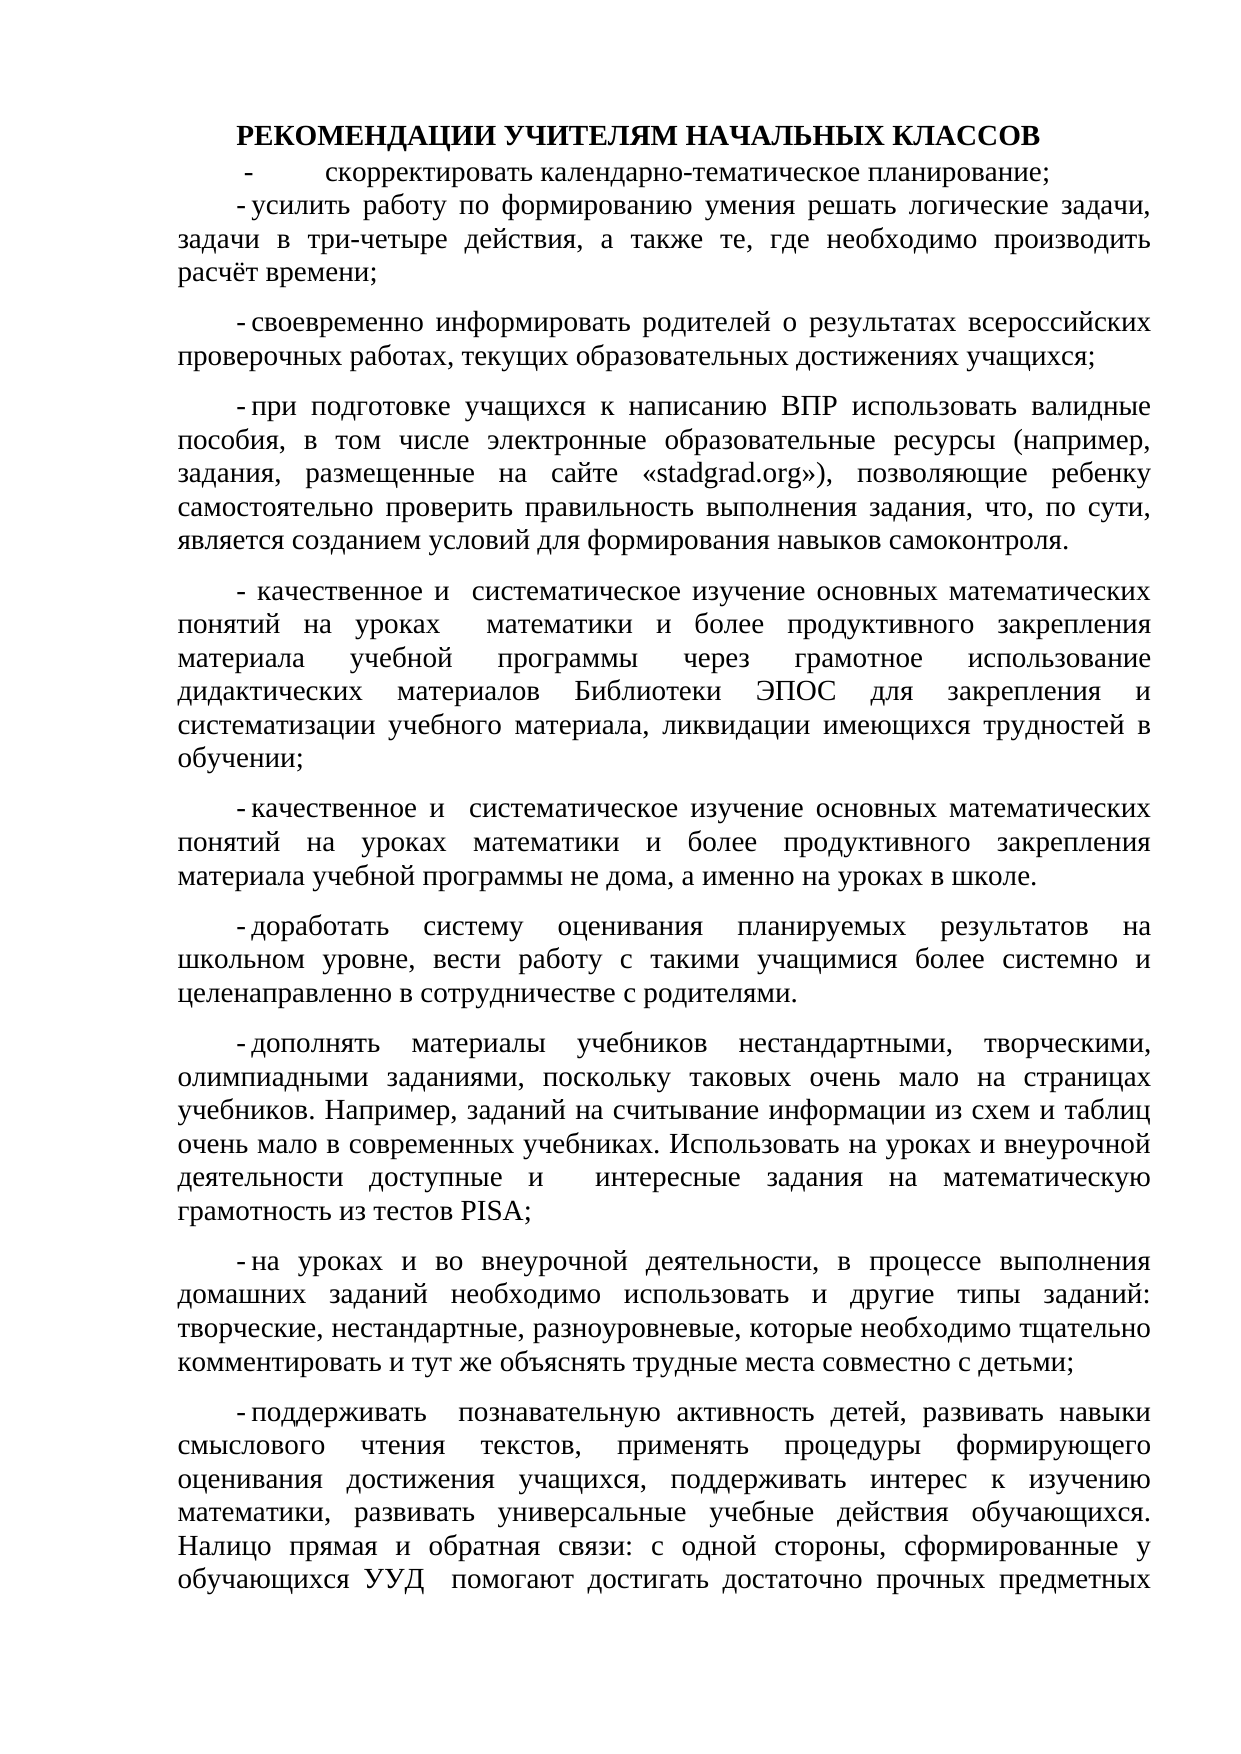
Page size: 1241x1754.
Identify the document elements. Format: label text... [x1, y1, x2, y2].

text - доработать систему оценивания планируемых результатов на школьном уровне, вести работу с такими учащимися более системно и целенаправленно в сотрудничестве с родителями. [177, 908, 1152, 1008]
text - качественное и систематическое изучение основных математических понятий на уроках математики и более продуктивного закрепления материала учебной программы через грамотное использование дидактических материалов Библиотеки ЭПОС для закрепления и систематизации учебного материала, ликвидации имеющихся трудностей в обучении; [177, 573, 1152, 774]
text - при подготовке учащихся к написанию ВПР использовать валидные пособия, в том числе электронные образовательные ресурсы (например, задания, размещенные на сайте «stadgrad.org»), позволяющие ребенку самостоятельно проверить правильность выполнения задания, что, по сути, является созданием условий для формирования навыков самоконтроля. [177, 388, 1152, 556]
text - усилить работу по формированию умения решать логические задачи, задачи в три-четыре действия, а также те, где необходимо производить расчёт времени; [177, 187, 1152, 288]
text - на уроках и во внеурочной деятельности, в процессе выполнения домашних заданий необходимо использовать и другие типы заданий: творческие, нестандартные, разноуровневые, которые необходимо тщательно комментировать и тут же объяснять трудные места совместно с детьми; [177, 1243, 1152, 1377]
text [177, 1394, 1152, 1595]
text - дополнять материалы учебников нестандартными, творческими, олимпиадными заданиями, поскольку таковых очень мало на страницах учебников. Например, заданий на считывание информации из схем и таблиц очень мало в современных учебниках. Использовать на уроках и внеурочной деятельности доступные и интересные задания на математическую грамотность из тестов PISA; [177, 1025, 1152, 1226]
text РЕКОМЕНДАЦИИ УЧИТЕЛЯМ НАЧАЛЬНЫХ КЛАССОВ [177, 118, 1152, 152]
text - качественное и систематическое изучение основных математических понятий на уроках математики и более продуктивного закрепления материала учебной программы не дома, а именно на уроках в школе. [177, 791, 1152, 891]
text - скорректировать календарно-тематическое планирование; [177, 154, 1152, 187]
text - своевременно информировать родителей о результатах всероссийских проверочных работах, текущих образовательных достижениях учащихся; [177, 304, 1152, 372]
